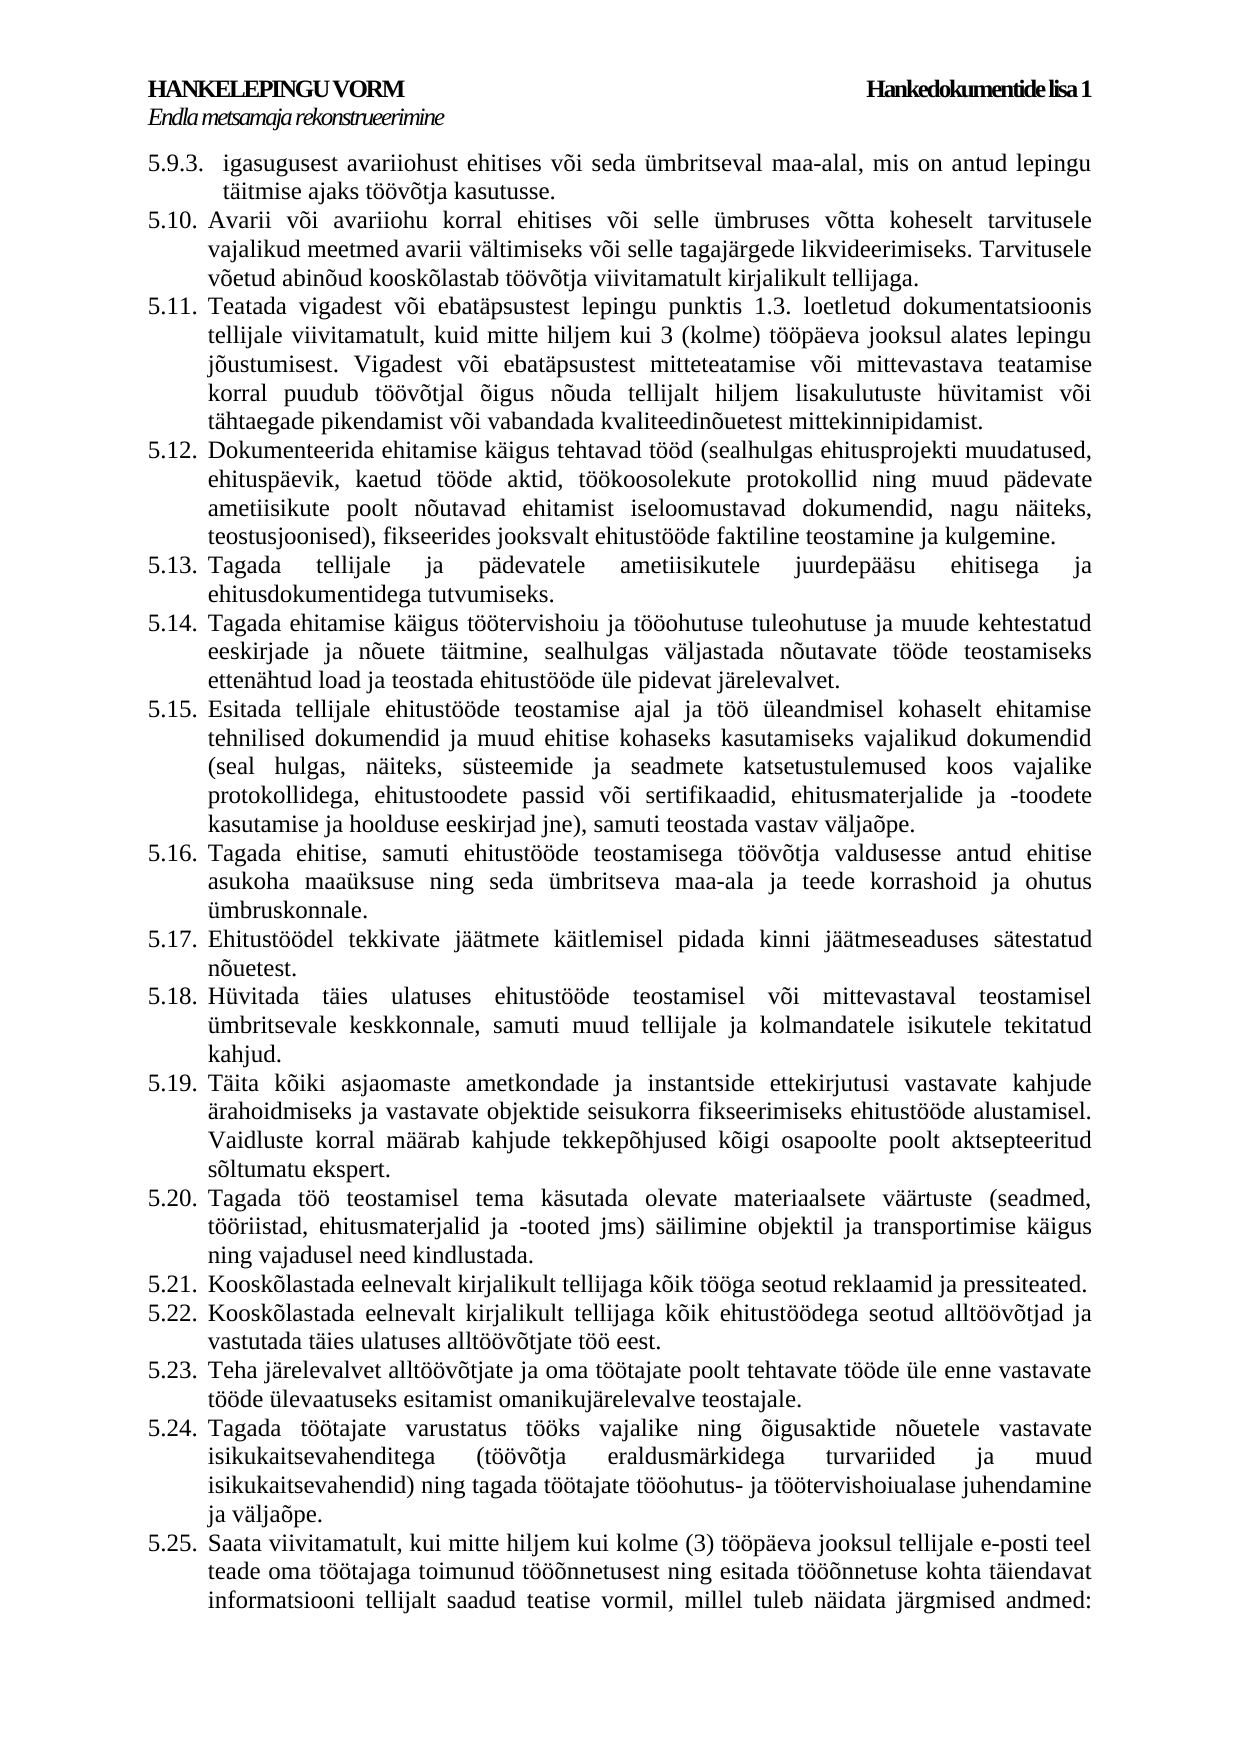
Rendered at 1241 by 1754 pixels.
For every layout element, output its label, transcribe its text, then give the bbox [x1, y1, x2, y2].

list Avarii või avariiohu korral ehitises või selle ümbruses võtta koheselt tarvitusele vajalikud meetmed avarii vältimiseks või selle tagajärgede likvideerimiseks. Tarvitusele võetud abinõud kooskõlastab töövõtja viivitamatult kirjalikult tellijaga. [148, 205, 1093, 291]
list Tagada töötajate varustatus tööks vajalike ning õigusaktide nõuetele vastavate isikukaitsevahenditega (töövõtja eraldusmärkidega turvariided ja muud isikukaitsevahendid) ning tagada töötajate tööohutus- ja töötervishoiualase juhendamine ja väljaõpe. [148, 1413, 1093, 1528]
list Täita kõiki asjaomaste ametkondade ja instantside ettekirjutusi vastavate kahjude ärahoidmiseks ja vastavate objektide seisukorra fikseerimiseks ehitustööde alustamisel. Vaidluste korral määrab kahjude tekkepõhjused kõigi osapoolte poolt aktsepteeritud sõltumatu ekspert. [148, 1068, 1093, 1183]
list Tagada töö teostamisel tema käsutada olevate materiaalsete väärtuste (seadmed, tööriistad, ehitusmaterjalid ja -tooted jms) säilimine objektil ja transportimise käigus ning vajadusel need kindlustada. [148, 1183, 1093, 1269]
list Esitada tellijale ehitustööde teostamise ajal ja töö üleandmisel kohaselt ehitamise tehnilised dokumendid ja muud ehitise kohaseks kasutamiseks vajalikud dokumendid (seal hulgas, näiteks, süsteemide ja seadmete katsetustulemused koos vajalike protokollidega, ehitustoodete passid või sertifikaadid, ehitusmaterjalide ja -toodete kasutamise ja hoolduse eeskirjad jne), samuti teostada vastav väljaõpe. [148, 694, 1093, 838]
list Ehitustöödel tekkivate jäätmete käitlemisel pidada kinni jäätmeseaduses sätestatud nõuetest. [148, 924, 1093, 981]
list Hüvitada täies ulatuses ehitustööde teostamisel või mittevastaval teostamisel ümbritsevale keskkonnale, samuti muud tellijale ja kolmandatele isikutele tekitatud kahjud. [148, 981, 1093, 1068]
list Tagada ehitise, samuti ehitustööde teostamisega töövõtja valdusesse antud ehitise asukoha maaüksuse ning seda ümbritseva maa-ala ja teede korrashoid ja ohutus ümbruskonnale. [148, 838, 1093, 924]
list Teha järelevalvet alltöövõtjate ja oma töötajate poolt tehtavate tööde üle enne vastavate tööde ülevaatuseks esitamist omanikujärelevalve teostajale. [148, 1355, 1093, 1413]
list Tagada ehitamise käigus töötervishoiu ja tööohutuse tuleohutuse ja muude kehtestatud eeskirjade ja nõuete täitmine, sealhulgas väljastada nõutavate tööde teostamiseks ettenähtud load ja teostada ehitustööde üle pidevat järelevalvet. [148, 608, 1093, 694]
list Tagada tellijale ja pädevatele ametiisikutele juurdepääsu ehitisega ja ehitusdokumentidega tutvumiseks. [148, 550, 1093, 608]
list Kooskõlastada eelnevalt kirjalikult tellijaga kõik tööga seotud reklaamid ja pressiteated. [148, 1269, 1093, 1298]
list Dokumenteerida ehitamise käigus tehtavad tööd (sealhulgas ehitusprojekti muudatused, ehituspäevik, kaetud tööde aktid, töökoosolekute protokollid ning muud pädevate ametiisikute poolt nõutavad ehitamist iseloomustavad dokumendid, nagu näiteks, teostusjoonised), fikseerides jooksvalt ehitustööde faktiline teostamine ja kulgemine. [148, 435, 1093, 550]
list Kooskõlastada eelnevalt kirjalikult tellijaga kõik ehitustöödega seotud alltöövõtjad ja vastutada täies ulatuses alltöövõtjate töö eest. [148, 1298, 1093, 1355]
list Teatada vigadest või ebatäpsustest lepingu punktis 1.3. loetletud dokumentatsioonis tellijale viivitamatult, kuid mitte hiljem kui 3 (kolme) tööpäeva jooksul alates lepingu jõustumisest. Vigadest või ebatäpsustest mitteteatamise või mittevastava teatamise korral puudub töövõtjal õigus nõuda tellijalt hiljem lisakulutuste hüvitamist või tähtaegade pikendamist või vabandada kvaliteedinõuetest mittekinnipidamist. [148, 291, 1093, 435]
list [148, 1528, 1093, 1614]
list igasugusest avariiohust ehitises või seda ümbritseval maa-alal, mis on antud lepingu täitmise ajaks töövõtja kasutusse. [148, 148, 1093, 205]
